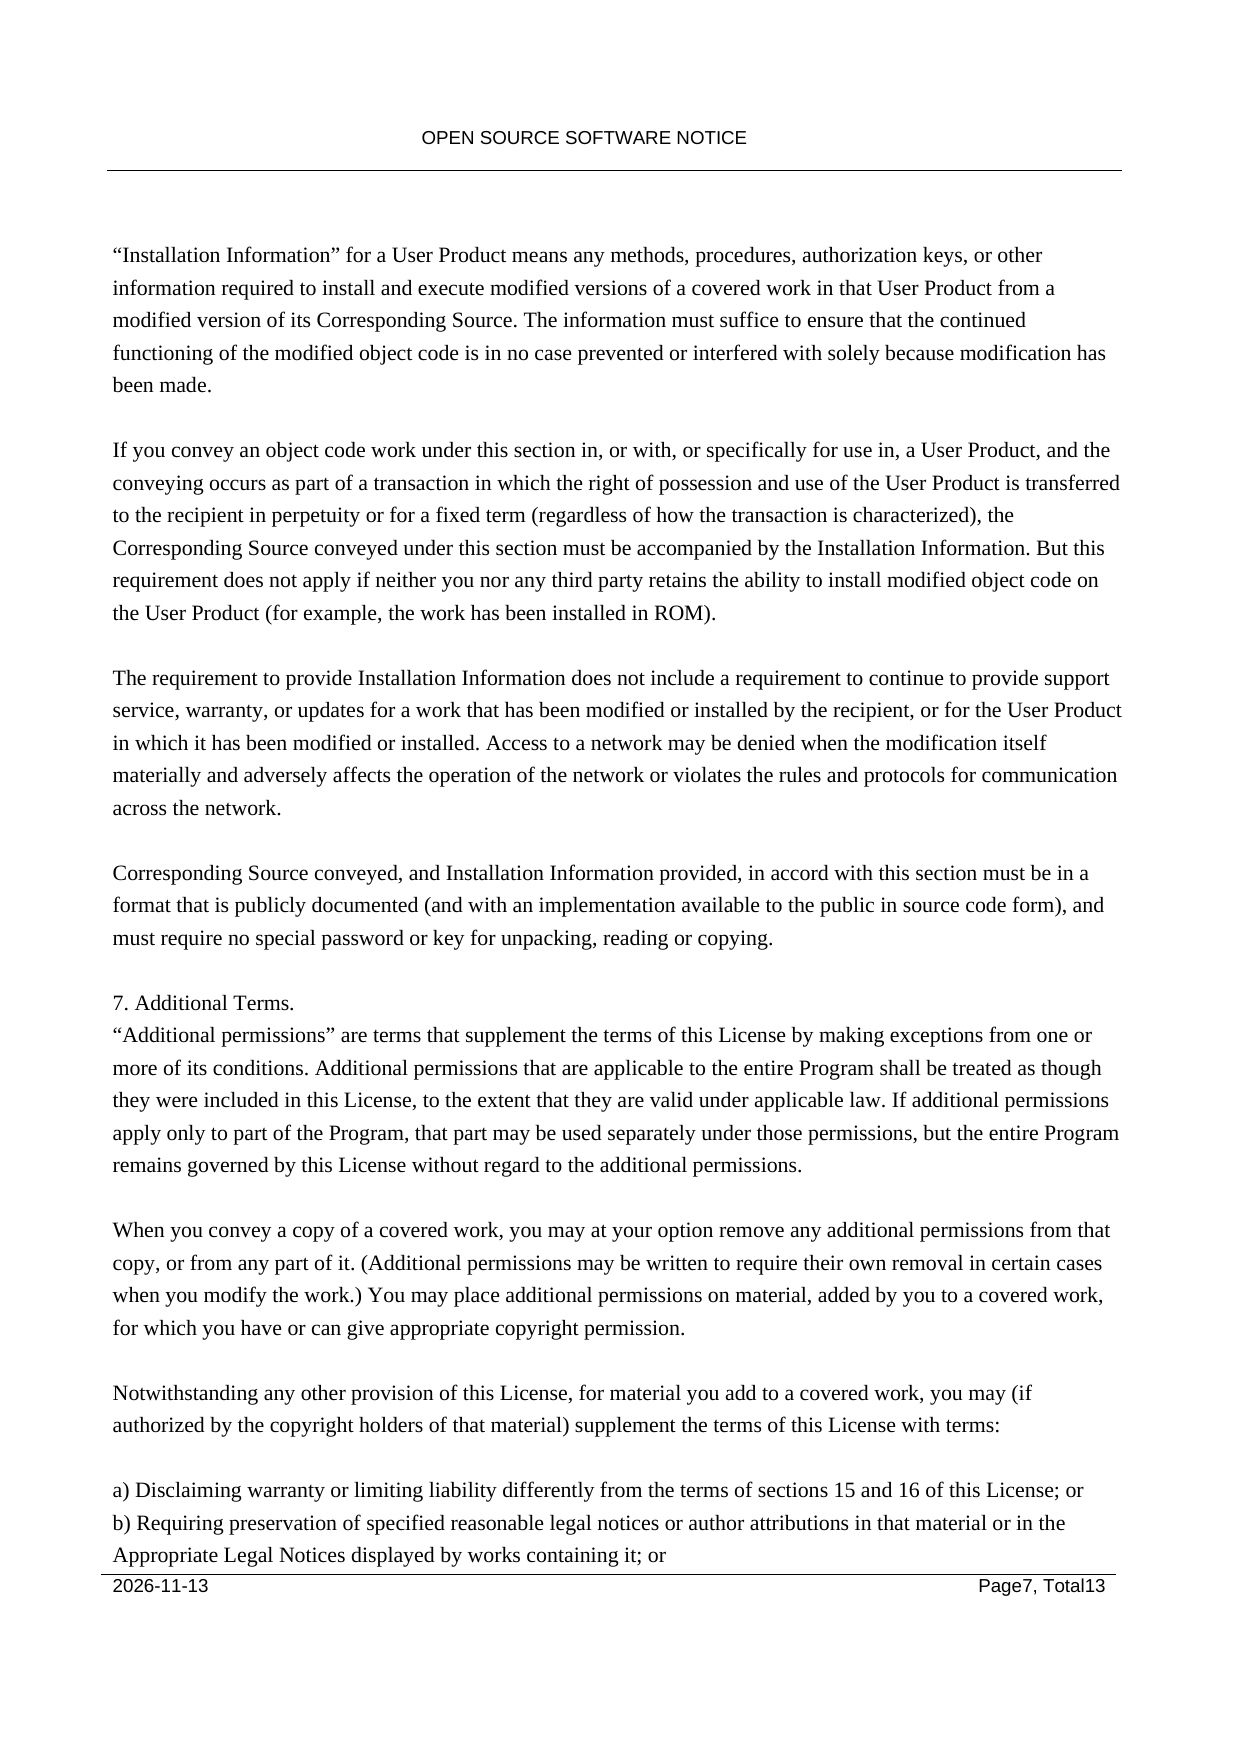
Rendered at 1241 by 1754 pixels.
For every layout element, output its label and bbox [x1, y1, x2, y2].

text [112, 206, 1128, 1571]
